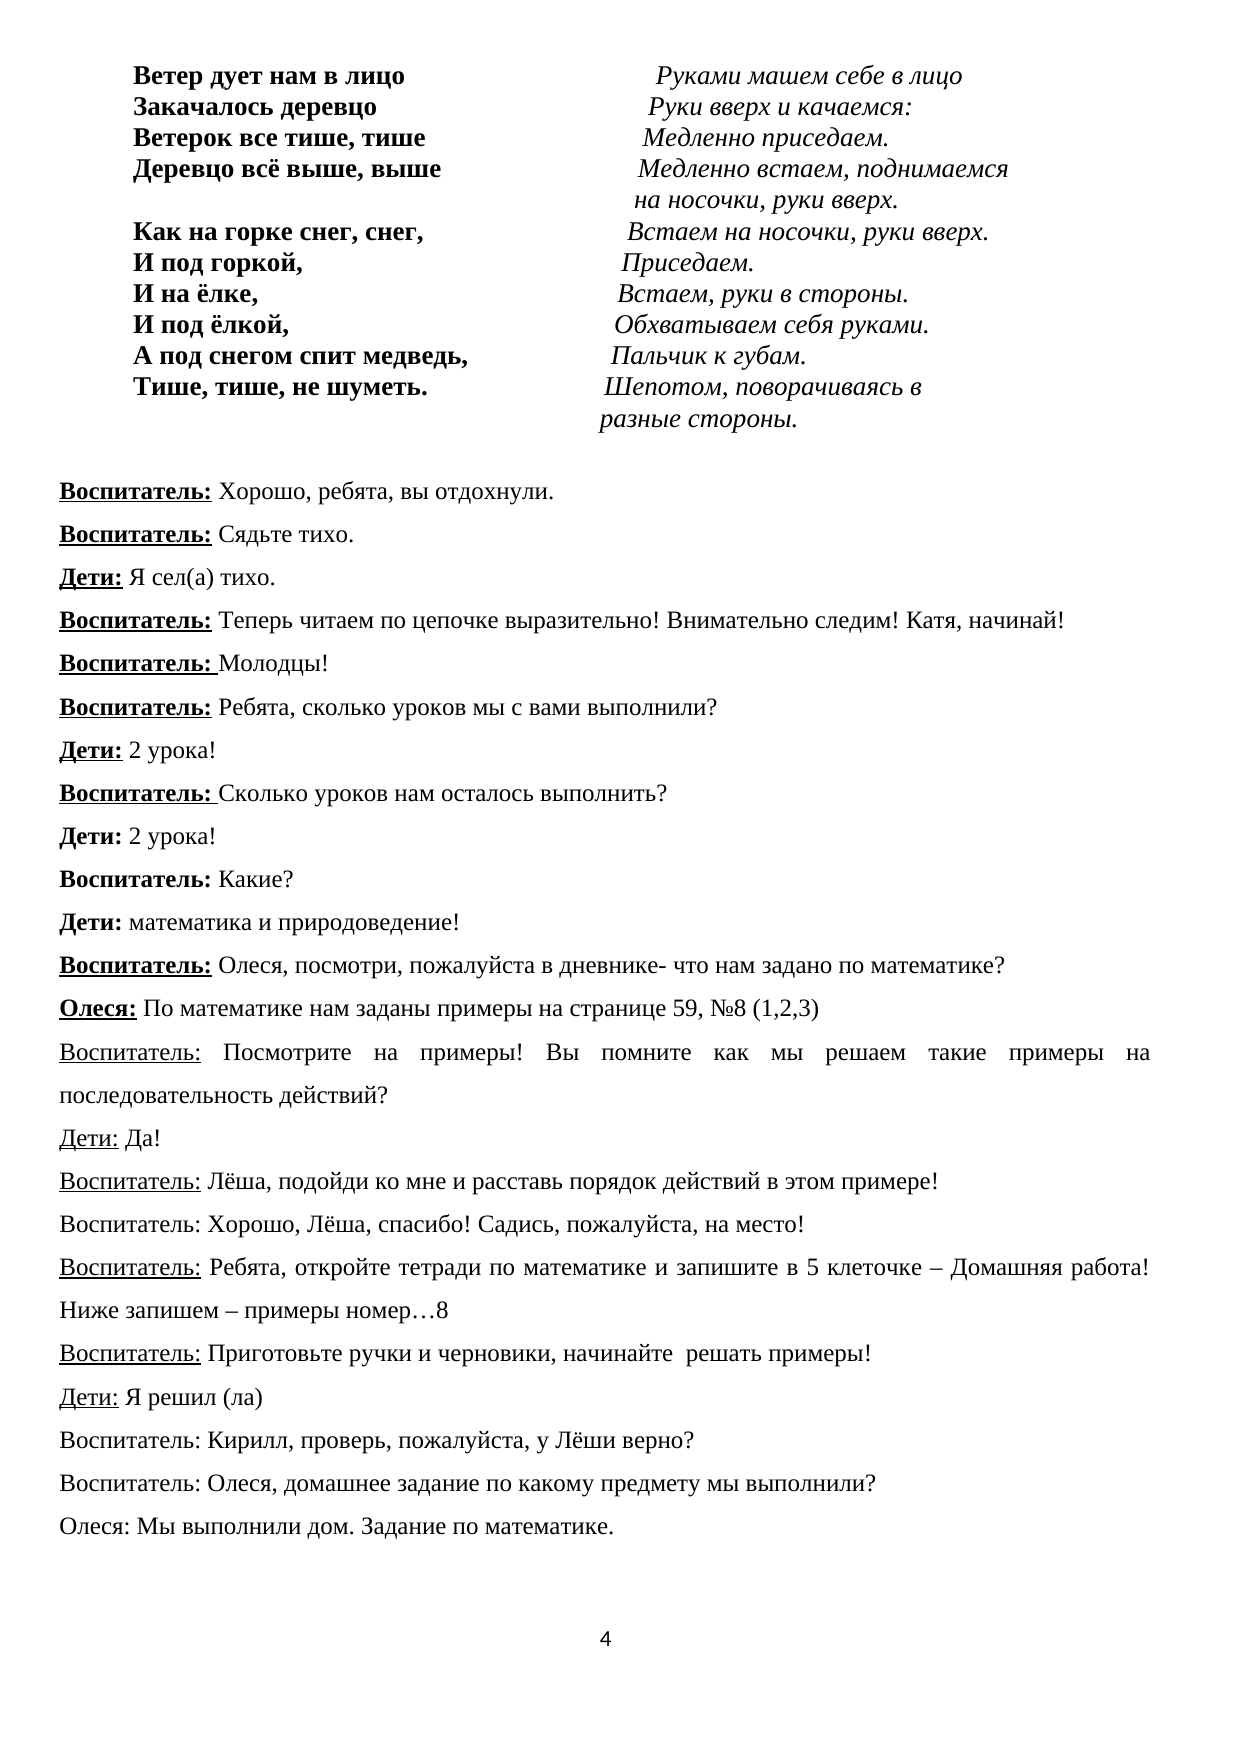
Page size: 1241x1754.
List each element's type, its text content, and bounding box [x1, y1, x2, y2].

text И под ёлкой, Обхватываем себя руками. [59, 308, 1152, 339]
text Воспитатель: Олеся, домашнее задание по какому предмету мы выполнили? [59, 1468, 1152, 1497]
text Как на горке снег, снег, Встаем на носочки, руки вверх. [59, 215, 1152, 246]
text на носочки, руки вверх. [59, 184, 1152, 215]
text Деревцо всё выше, выше Медленно встаем, поднимаемся [59, 152, 1152, 184]
text Дети: математика и природоведение! [59, 907, 1152, 936]
text Олеся: Мы выполнили дом. Задание по математике. [59, 1511, 1152, 1540]
text И под горкой, Приседаем. [59, 246, 1152, 277]
text Воспитатель: Теперь читаем по цепочке выразительно! Внимательно следим! Катя, начинай! [59, 605, 1152, 634]
text Воспитатель: Хорошо, ребята, вы отдохнули. [59, 476, 1152, 505]
text Воспитатель: Олеся, посмотри, пожалуйста в дневнике- что нам задано по математике? [59, 950, 1152, 979]
text А под снегом спит медведь, Пальчик к губам. [59, 339, 1152, 371]
text Воспитатель: Посмотрите на примеры! Вы помните как мы решаем такие примеры на последовательность действий? [59, 1037, 1152, 1108]
text Воспитатель: Приготовьте ручки и черновики, начинайте решать примеры! Дети: Я решил (ла) [59, 1338, 1152, 1410]
text Ветерок все тише, тише Медленно приседаем. [59, 121, 1152, 152]
text Воспитатель: Молодцы! [59, 648, 1152, 677]
text Дети: 2 урока! [59, 735, 1152, 763]
text И на ёлке, Встаем, руки в стороны. [59, 277, 1152, 308]
text разные стороны. [59, 402, 1152, 433]
text Дети: Я сел(а) тихо. [59, 562, 1152, 591]
text Закачалось деревцо Руки вверх и качаемся: [59, 90, 1152, 121]
text Воспитатель: Сколько уроков нам осталось выполнить? [59, 778, 1152, 807]
text Воспитатель: Ребята, откройте тетради по математике и запишите в 5 клеточке – Домашняя работа! Ниже запишем – примеры номер…8 [59, 1252, 1152, 1324]
text Дети: Да! [59, 1123, 1152, 1152]
text Олеся: По математике нам заданы примеры на странице 59, №8 (1,2,3) [59, 993, 1152, 1022]
text Воспитатель: Ребята, сколько уроков мы с вами выполнили? [59, 692, 1152, 720]
text Ветер дует нам в лицо Руками машем себе в лицо [59, 59, 1152, 90]
text Воспитатель: Сядьте тихо. [59, 519, 1152, 548]
text Воспитатель: Хорошо, Лёша, спасибо! Садись, пожалуйста, на место! [59, 1209, 1152, 1238]
text Тише, тише, не шуметь. Шепотом, поворачиваясь в [59, 371, 1152, 402]
text Дети: 2 урока! [59, 821, 1152, 850]
text Воспитатель: Лёша, подойди ко мне и расставь порядок действий в этом примере! [59, 1166, 1152, 1195]
text Воспитатель: Какие? [59, 864, 1152, 893]
text Воспитатель: Кирилл, проверь, пожалуйста, у Лёши верно? [59, 1425, 1152, 1453]
